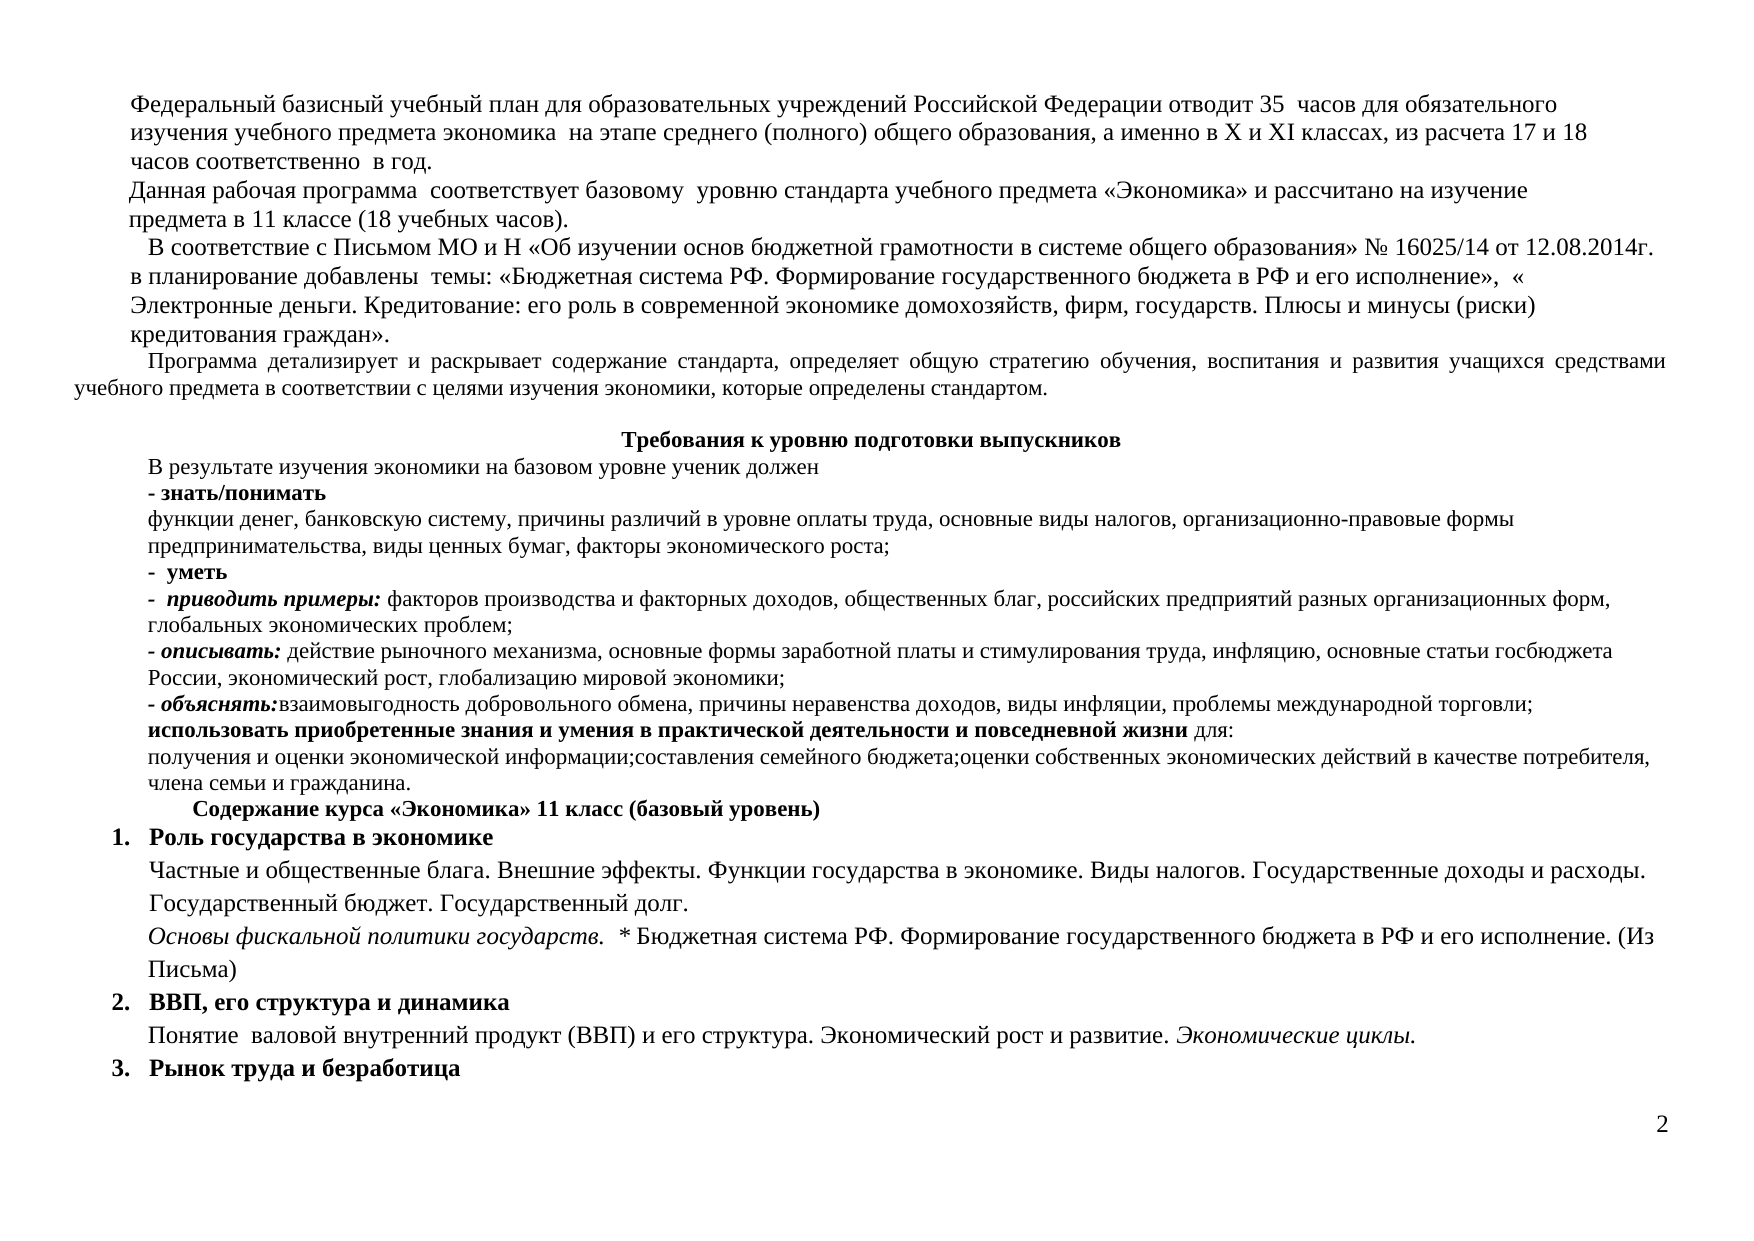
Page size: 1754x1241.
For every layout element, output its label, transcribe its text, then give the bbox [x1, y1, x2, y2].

text Понятие валовой внутренний продукт (ВВП) и его структура. Экономический рост и развитие. Экономические циклы. [148, 1020, 1668, 1049]
text функции денег, банковскую систему, причины различий в уровне оплаты труда, основные виды налогов, организационно-правовые формы предпринимательства, виды ценных бумаг, факторы экономического роста; [148, 506, 1668, 558]
text - приводить примеры: факторов производства и факторных доходов, общественных благ, российских предприятий разных организационных форм, глобальных экономических проблем; [148, 584, 1668, 637]
text - описывать: действие рыночного механизма, основные формы заработной платы и стимулирования труда, инфляцию, основные статьи госбюджета России, экономический рост, глобализацию мировой экономики; [148, 637, 1668, 690]
text получения и оценки экономической информации;составления семейного бюджета;оценки собственных экономических действий в качестве потребителя, члена семьи и гражданина. [148, 743, 1668, 795]
text Данная рабочая программа соответствует базовому уровню стандарта учебного предмета «Экономика» и рассчитано на изучение предмета в 11 классе (18 учебных часов). [128, 175, 1613, 232]
text Программа детализирует и раскрывает содержание стандарта, определяет общую стратегию обучения, воспитания и развития учащихся средствами учебного предмета в соответствии с целями изучения экономики, которые определены стандартом. [74, 347, 1668, 400]
text Требования к уровню подготовки выпускников [74, 426, 1668, 453]
list ВВП, его структура и динамика [111, 987, 1668, 1016]
list Рынок труда и безработица [111, 1053, 1668, 1082]
list Роль государства в экономике [111, 822, 1668, 851]
text Федеральный базисный учебный план для образовательных учреждений Российской Федерации отводит 35 часов для обязательного изучения учебного предмета экономика на этапе среднего (полного) общего образования, а именно в Х и ХI классах, из расчета 17 и 18 часов соответственно в год. [130, 89, 1613, 175]
list Содержание курса «Экономика» 11 класс (базовый уровень) [192, 795, 1668, 822]
text Частные и общественные блага. Внешние эффекты. Функции государства в экономике. Виды налогов. Государственные доходы и расходы. Государственный бюджет. Государственный долг. [149, 855, 1668, 917]
text - объяснять:взаимовыгодность добровольного обмена, причины неравенства доходов, виды инфляции, проблемы международной торговли; [148, 690, 1668, 716]
text Основы фискальной политики государств. * Бюджетная система РФ. Формирование государственного бюджета в РФ и его исполнение. (Из Письма) [148, 921, 1668, 983]
text - уметь [148, 558, 1668, 584]
text - знать/понимать [148, 479, 1668, 506]
text В соответствие с Письмом МО и Н «Об изучении основ бюджетной грамотности в системе общего образования» № 16025/14 от 12.08.2014г. в планирование добавлены темы: «Бюджетная система РФ. Формирование государственного бюджета в РФ и его исполнение», « Электронные деньги. Кредитование: его роль в современной экономике домохозяйств, фирм, государств. Плюсы и минусы (риски) кредитования граждан». [130, 232, 1668, 347]
text использовать приобретенные знания и умения в практической деятельности и повседневной жизни для: [148, 716, 1668, 743]
text В результате изучения экономики на базовом уровне ученик должен [74, 453, 1668, 479]
